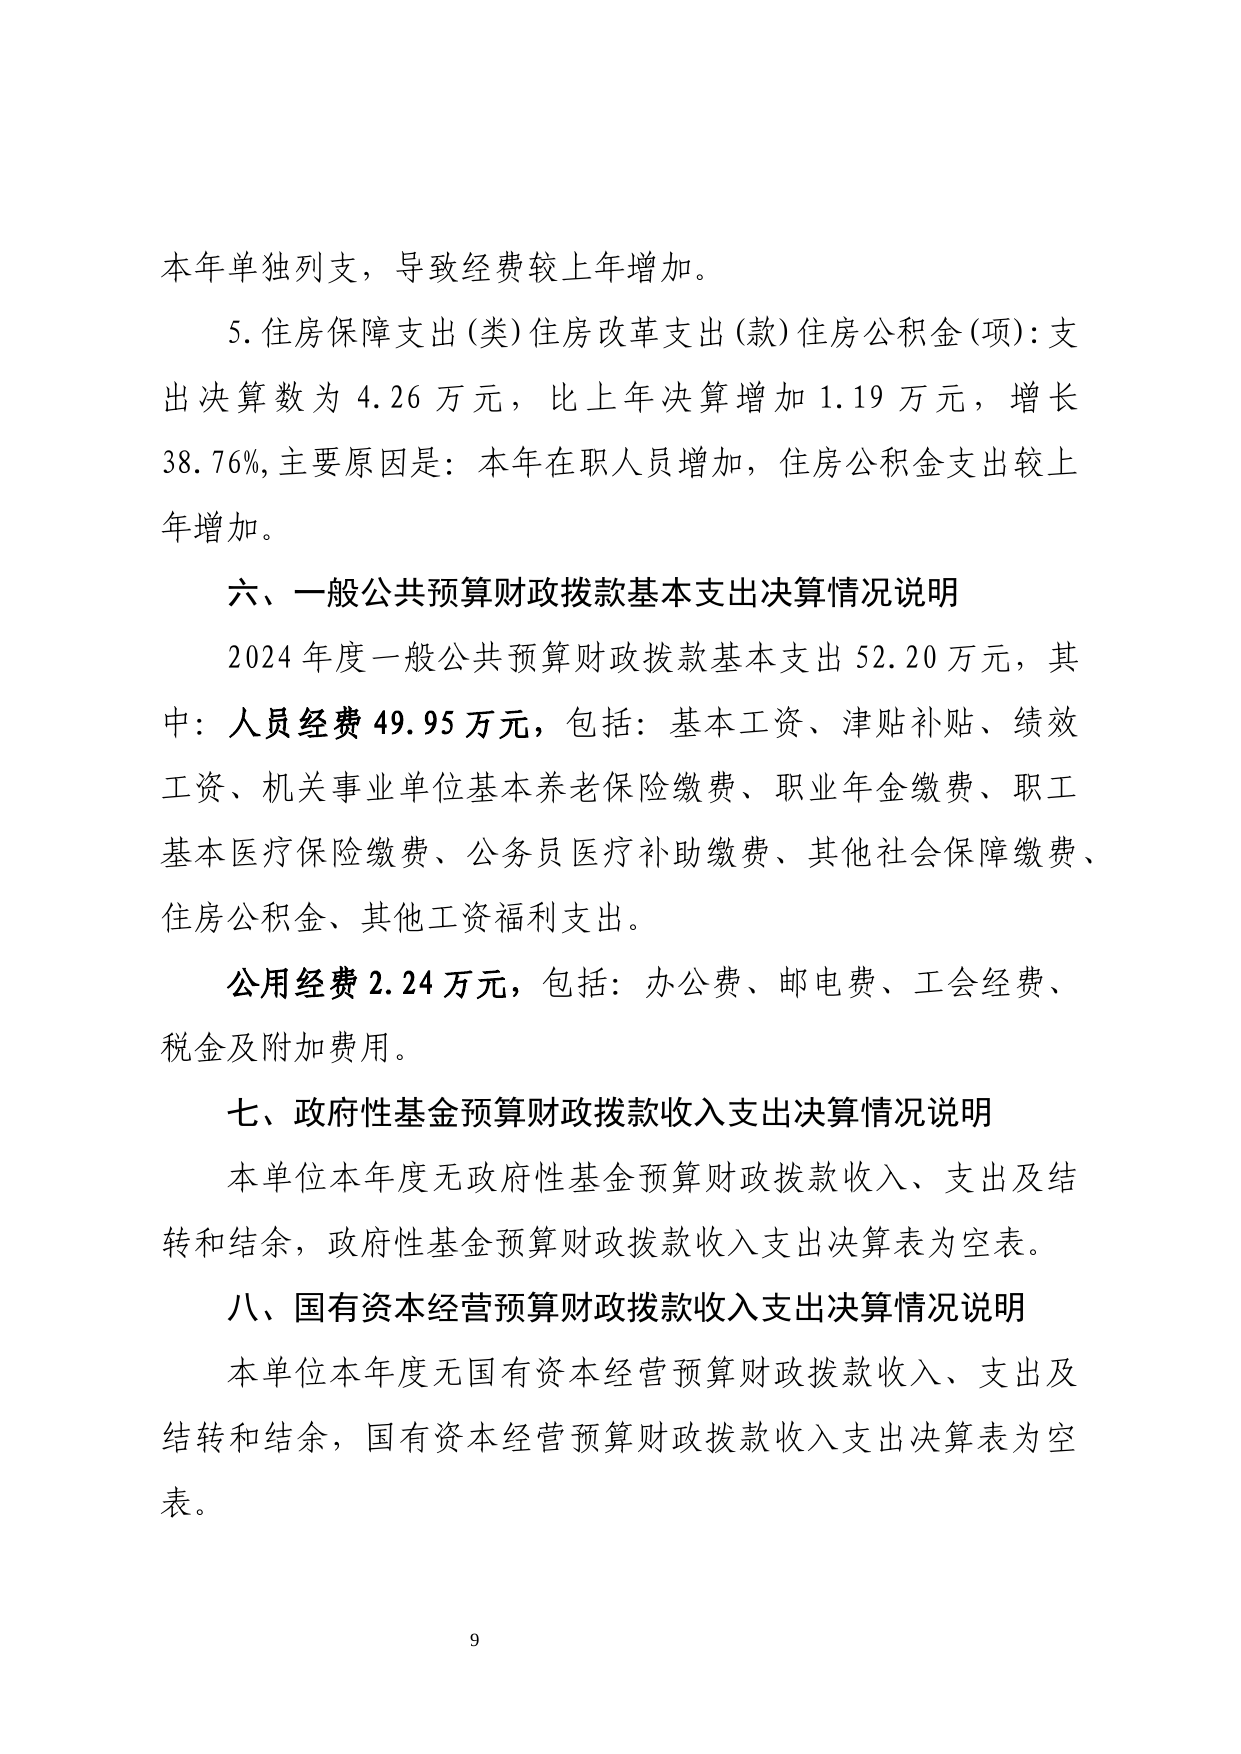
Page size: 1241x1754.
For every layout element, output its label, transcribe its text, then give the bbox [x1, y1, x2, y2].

text 本单位本年度无政府性基金预算财政拨款收入、支出及结转和结余，政府性基金预算财政拨款收入支出决算表为空表。 [159, 1143, 1081, 1273]
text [159, 233, 1081, 298]
text 2024年度一般公共预算财政拨款基本支出52.20万元，其中：人员经费49.95万元，包括：基本工资、津贴补贴、绩效工资、机关事业单位基本养老保险缴费、职业年金缴费、职工基本医疗保险缴费、公务员医疗补助缴费、其他社会保障缴费、住房公积金、其他工资福利支出。 [159, 623, 1081, 948]
text 公用经费2.24万元，包括：办公费、邮电费、工会经费、税金及附加费用。 [159, 948, 1081, 1078]
text 本单位本年度无国有资本经营预算财政拨款收入、支出及结转和结余，国有资本经营预算财政拨款收入支出决算表为空表。 [159, 1338, 1081, 1533]
text 六、一般公共预算财政拨款基本支出决算情况说明 [159, 558, 1081, 623]
text 5.住房保障支出(类)住房改革支出(款)住房公积金(项):支出决算数为4.26万元，比上年决算增加1.19万元，增长38.76%,主要原因是：本年在职人员增加，住房公积金支出较上年增加。 [159, 298, 1081, 558]
text 七、政府性基金预算财政拨款收入支出决算情况说明 [159, 1078, 1081, 1143]
text 八、国有资本经营预算财政拨款收入支出决算情况说明 [159, 1273, 1081, 1338]
